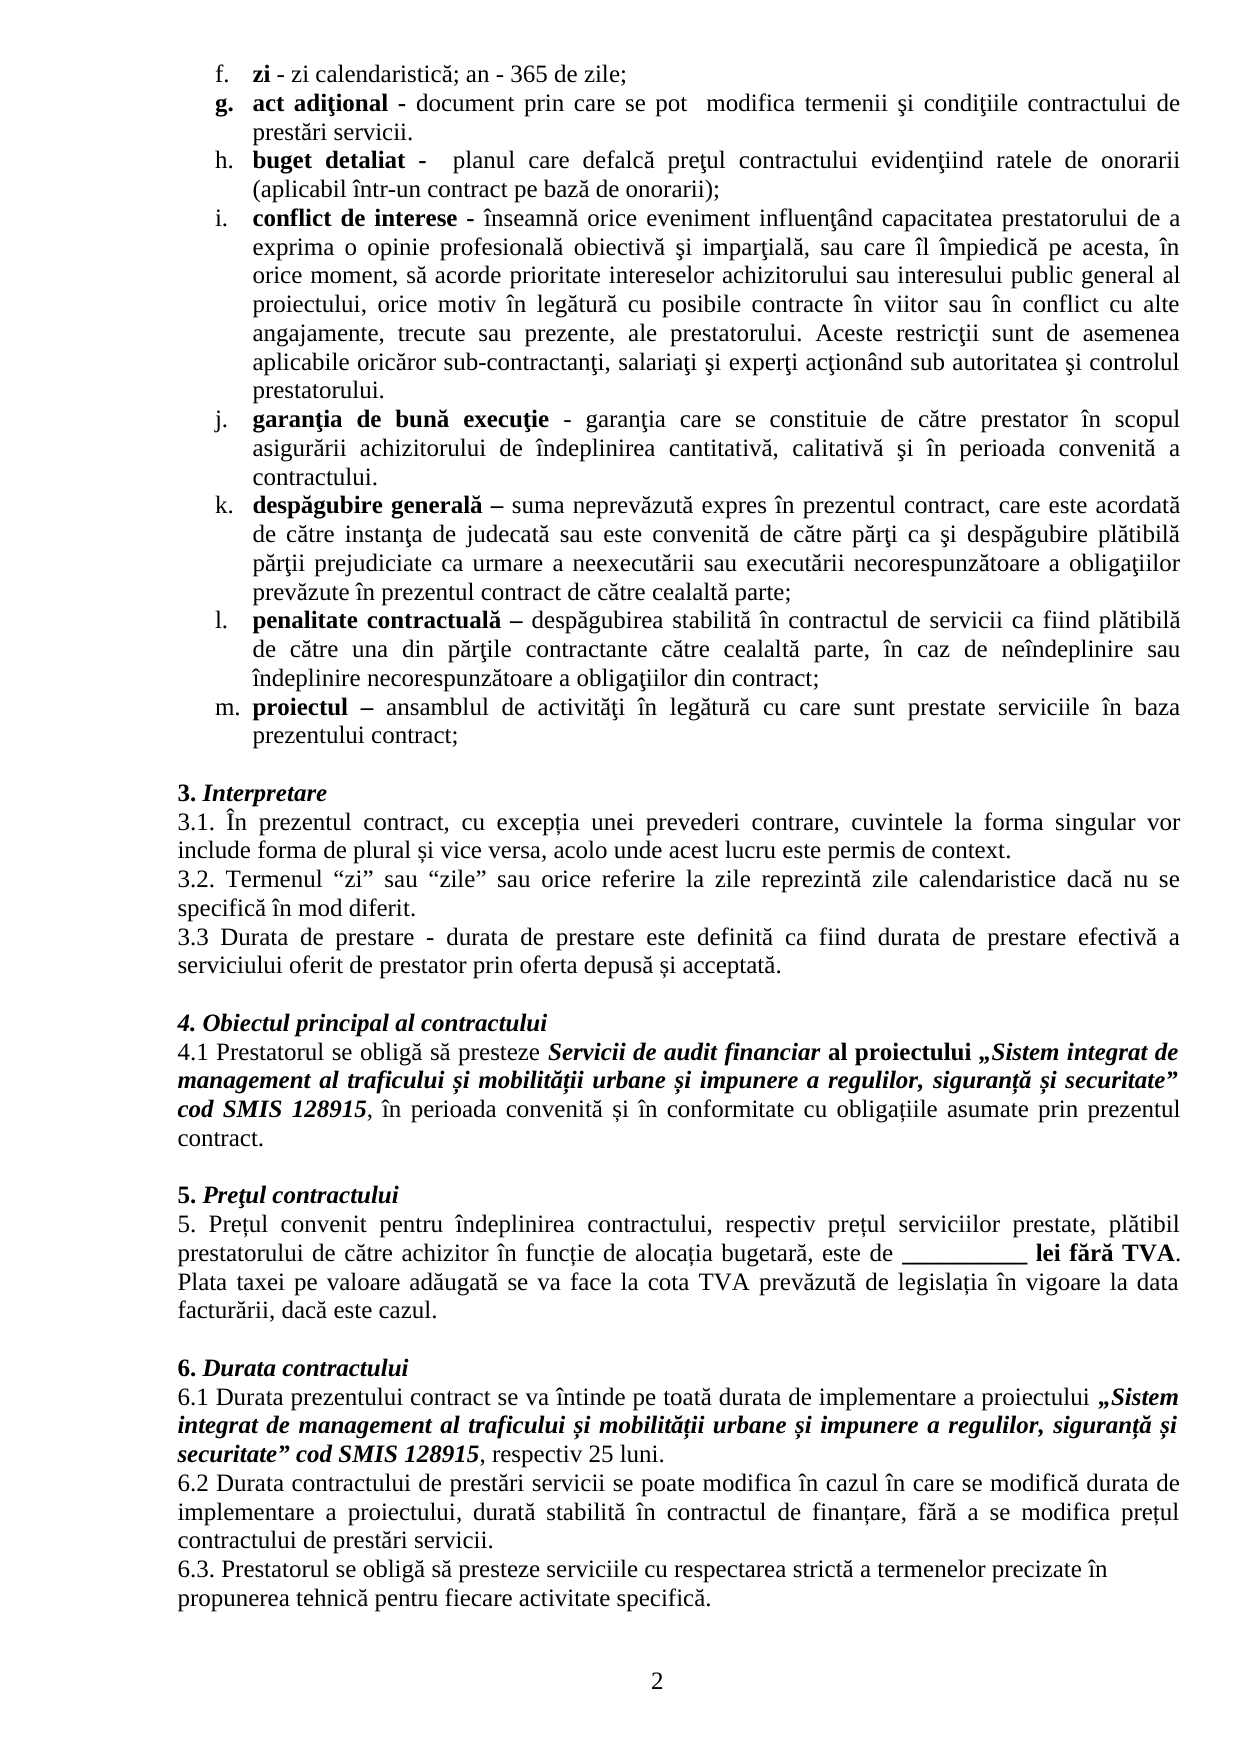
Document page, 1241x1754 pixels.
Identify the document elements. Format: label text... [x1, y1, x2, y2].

text 6.2 Durata contractului de prestări servicii se poate modifica în cazul în care se modifică durata de implementare a proiectului, durată stabilită în contractul de finanțare, fără a se modifica prețul contractului de prestări servicii. [177, 1468, 1181, 1554]
text 3.2. Termenul “zi” sau “zile” sau orice referire la zile reprezintă zile calendaristice dacă nu se specifică în mod diferit. [177, 864, 1181, 922]
list penalitate contractuală – despăgubirea stabilită în contractul de servicii ca fiind plătibilă de către una din părţile contractante către cealaltă parte, în caz de neîndeplinire sau îndeplinire necorespunzătoare a obligaţiilor din contract; [215, 605, 1181, 692]
text 6. Durata contractului [177, 1353, 1181, 1382]
text 3.3 Durata de prestare - durata de prestare este definită ca fiind durata de prestare efectivă a serviciului oferit de prestator prin oferta depusă și acceptată. [177, 922, 1181, 979]
text 5. Preţul contractului [177, 1180, 1181, 1209]
text 5. Prețul convenit pentru îndeplinirea contractului, respectiv prețul serviciilor prestate, plătibil prestatorului de către achizitor în funcție de alocația bugetară, este de __________ lei fără TVA. Plata taxei pe valoare adăugată se va face la cota TVA prevăzută de legislația în vigoare la data facturării, dacă este cazul. [177, 1209, 1181, 1324]
list buget detaliat - planul care defalcă preţul contractului evidenţiind ratele de onorarii (aplicabil într-un contract pe bază de onorarii); [215, 145, 1181, 203]
list garanţia de bună execuţie - garanţia care se constituie de către prestator în scopul asigurării achizitorului de îndeplinirea cantitativă, calitativă şi în perioada convenită a contractului. [215, 404, 1181, 490]
text 4. Obiectul principal al contractului [177, 1008, 1181, 1037]
list proiectul – ansamblul de activităţi în legătură cu care sunt prestate serviciile în baza prezentului contract; [215, 692, 1181, 749]
list conflict de interese - înseamnă orice eveniment influenţând capacitatea prestatorului de a exprima o opinie profesională obiectivă şi imparţială, sau care îl împiedică pe acesta, în orice moment, să acorde prioritate intereselor achizitorului sau interesului public general al proiectului, orice motiv în legătură cu posibile contracte în viitor sau în conflict cu alte angajamente, trecute sau prezente, ale prestatorului. Aceste restricţii sunt de asemenea aplicabile oricăror sub-contractanţi, salariaţi şi experţi acţionând sub autoritatea şi controlul prestatorului. [215, 203, 1181, 404]
text 4.1 Prestatorul se obligă să presteze Servicii de audit financiar al proiectului „Sistem integrat de management al traficului și mobilității urbane și impunere a regulilor, siguranță și securitate” cod SMIS 128915, în perioada convenită și în conformitate cu obligațiile asumate prin prezentul contract. [177, 1037, 1181, 1152]
text 6.3. Prestatorul se obligă să presteze serviciile cu respectarea strictă a termenelor precizate în propunerea tehnică pentru fiecare activitate specifică. [177, 1554, 1181, 1612]
list zi - zi calendaristică; an - 365 de zile; [215, 59, 1181, 88]
list despăgubire generală – suma neprevăzută expres în prezentul contract, care este acordată de către instanţa de judecată sau este convenită de către părţi ca şi despăgubire plătibilă părţii prejudiciate ca urmare a neexecutării sau executării necorespunzătoare a obligaţiilor prevăzute în prezentul contract de către cealaltă parte; [215, 490, 1181, 605]
text 3.1. În prezentul contract, cu excepția unei prevederi contrare, cuvintele la forma singular vor include forma de plural și vice versa, acolo unde acest lucru este permis de context. [177, 807, 1181, 864]
list act adiţional - document prin care se pot modifica termenii şi condiţiile contractului de prestări servicii. [215, 88, 1181, 145]
text 6.1 Durata prezentului contract se va întinde pe toată durata de implementare a proiectului „Sistem integrat de management al traficului și mobilității urbane și impunere a regulilor, siguranță și securitate” cod SMIS 128915, respectiv 25 luni. [177, 1382, 1181, 1468]
text 3. Interpretare [177, 778, 1181, 807]
